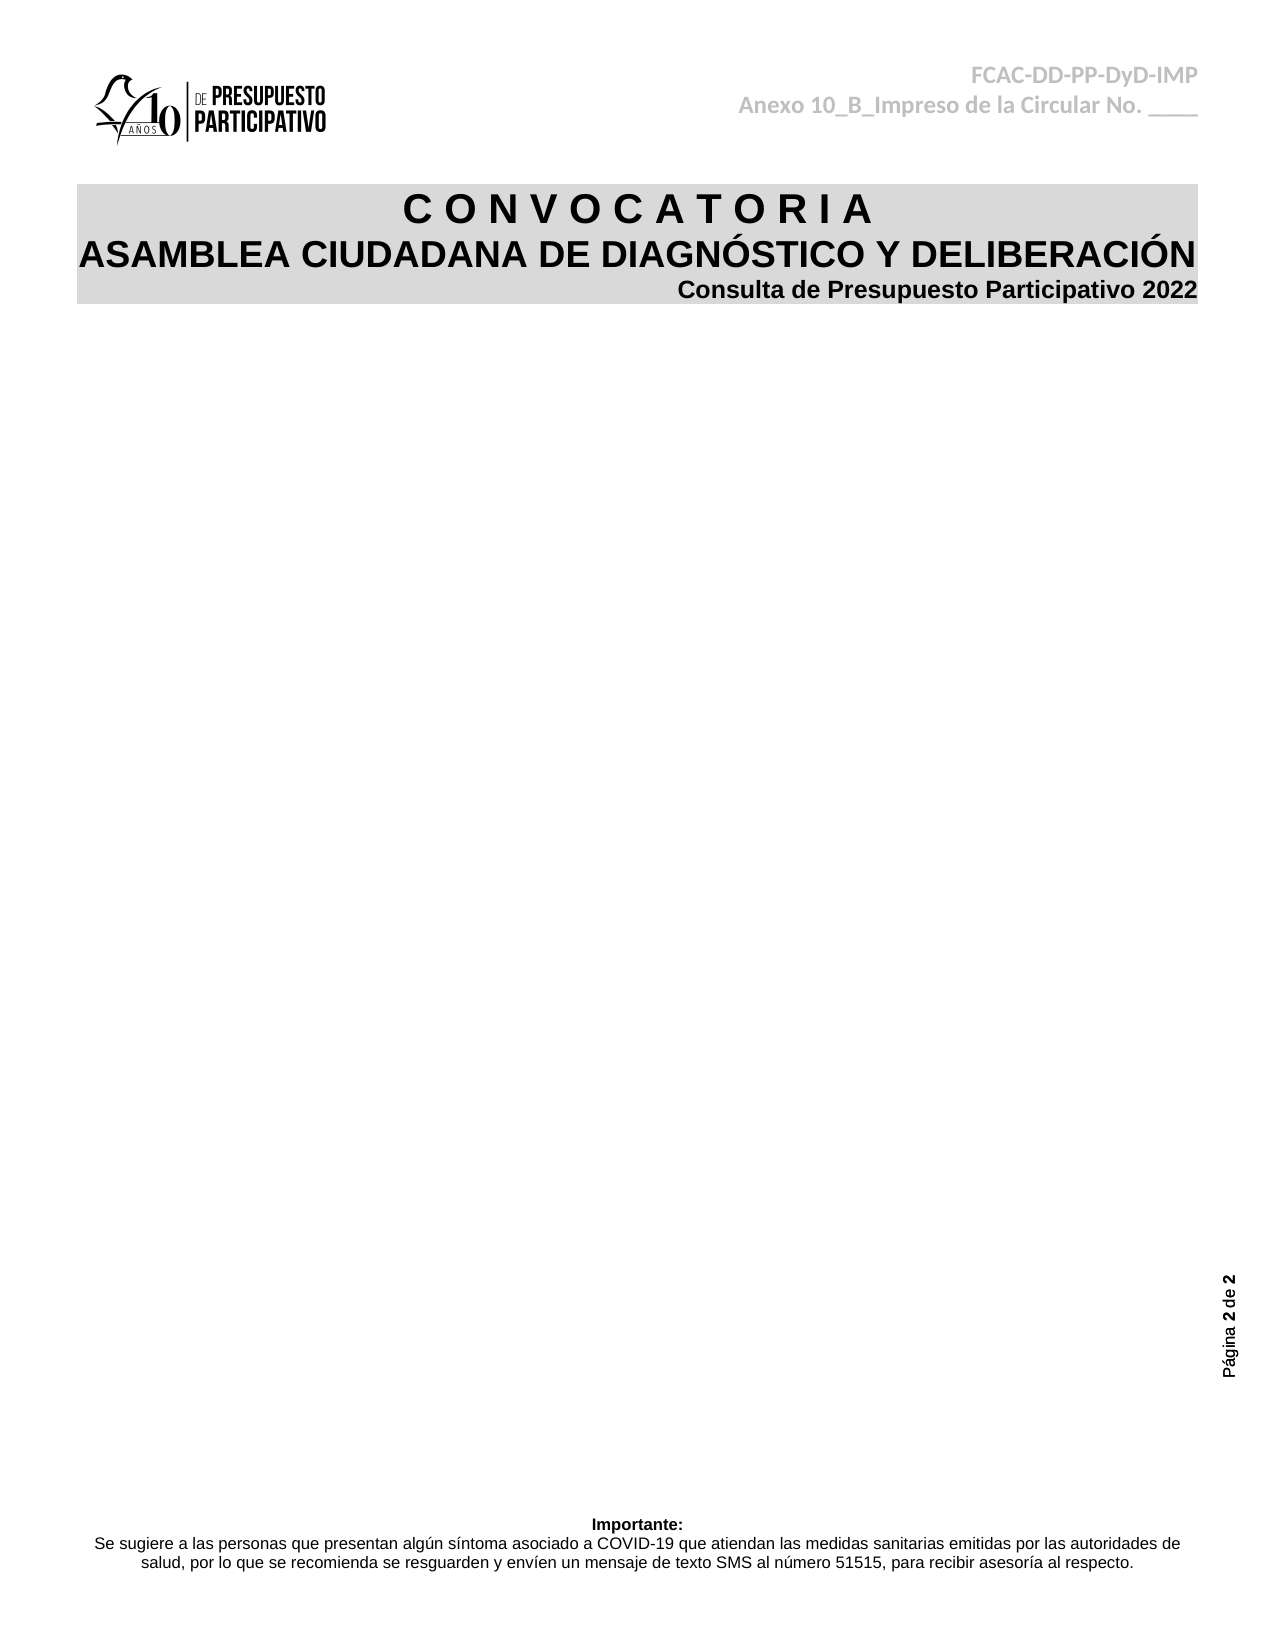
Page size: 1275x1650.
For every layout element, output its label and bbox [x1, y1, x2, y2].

picture [86, 66, 337, 151]
